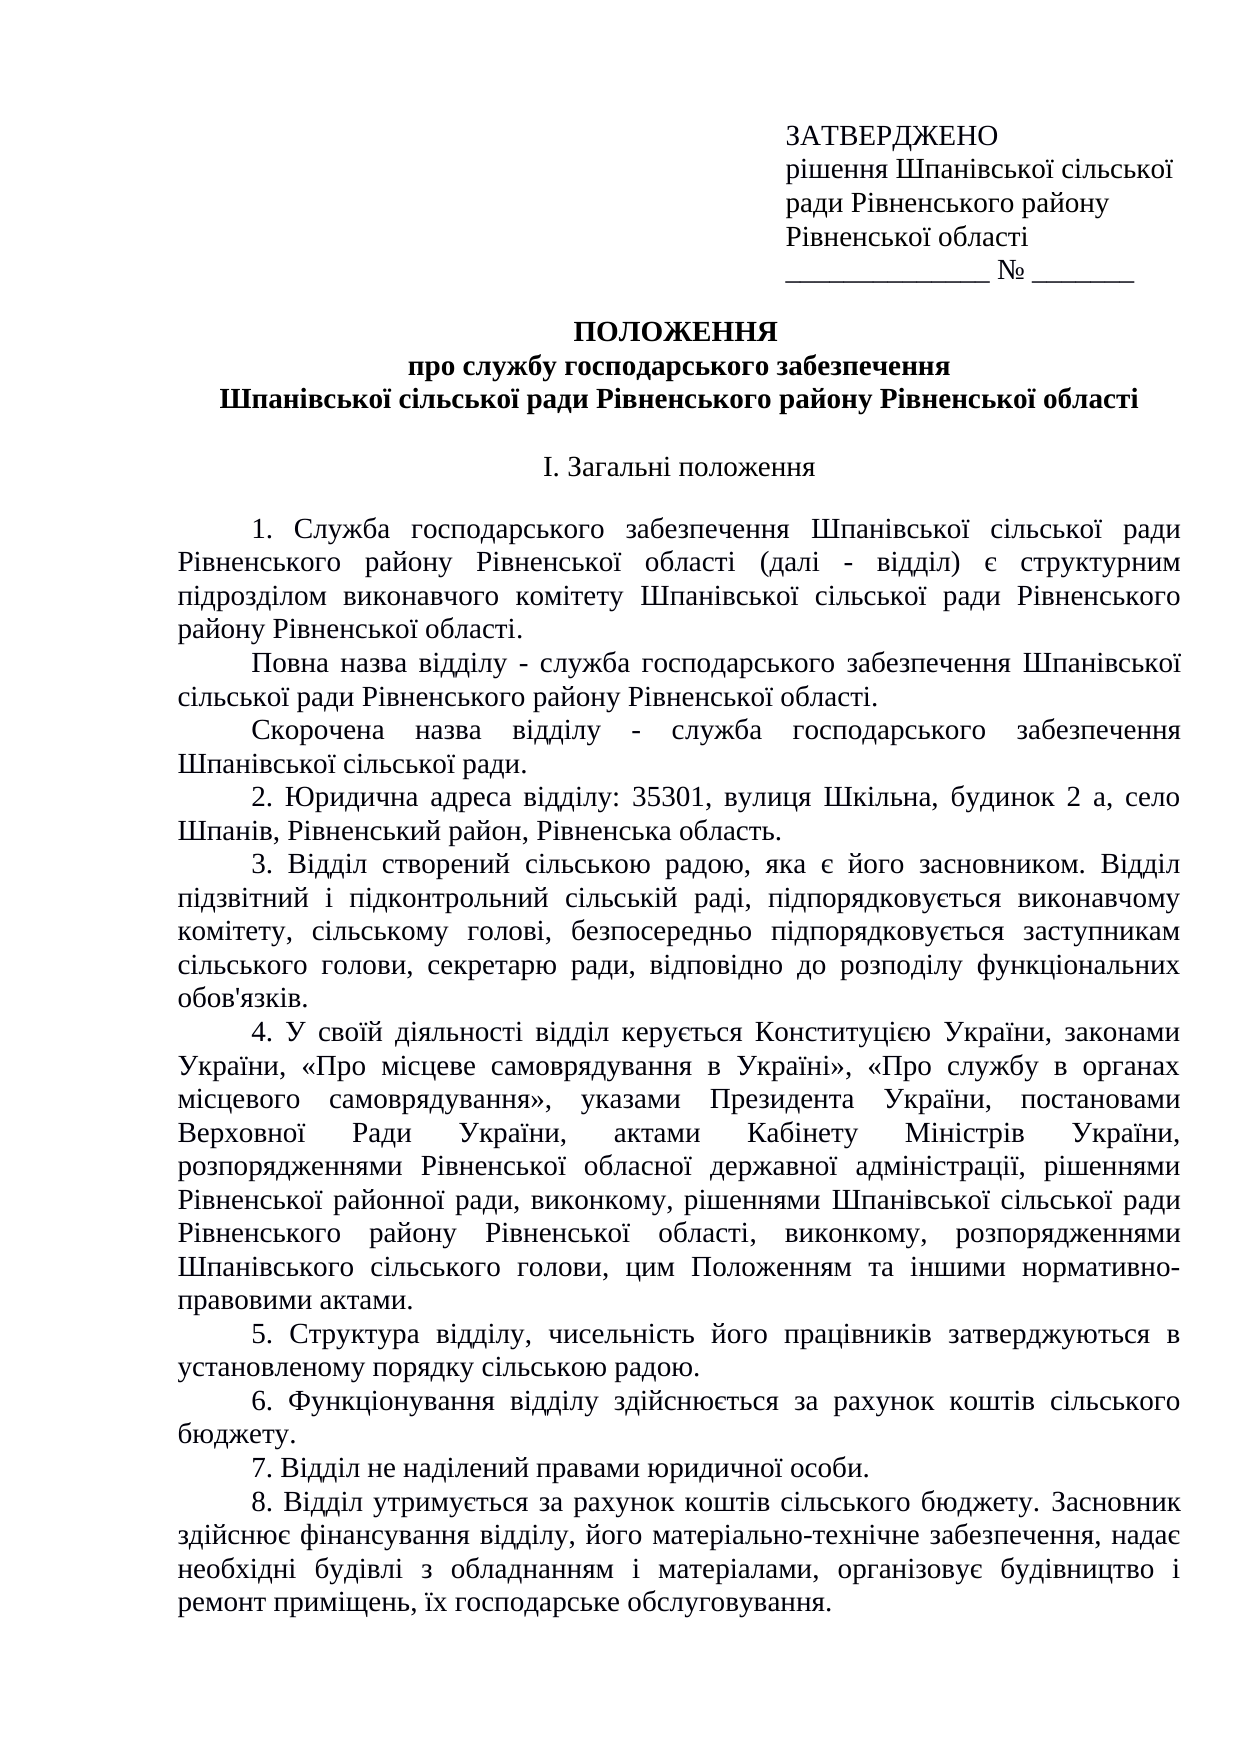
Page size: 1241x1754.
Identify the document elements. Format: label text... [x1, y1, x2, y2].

text 8. Відділ утримується за рахунок коштів сільського бюджету. Засновник здійснює фінансування відділу, його матеріально-технічне забезпечення, надає необхідні будівлі з обладнанням і матеріалами, організовує будівництво і ремонт приміщень, їх господарське обслуговування. [177, 1484, 1181, 1618]
text 6. Функціонування відділу здійснюється за рахунок коштів сільського бюджету. [177, 1383, 1181, 1450]
text ПОЛОЖЕННЯ про службу господарського забезпечення [177, 314, 1181, 382]
text ЗАТВЕРДЖЕНО [177, 118, 1181, 152]
text 1. Служба господарського забезпечення Шпанівської сільської ради Рівненського району Рівненської області (далі - відділ) є структурним підрозділом виконавчого комітету Шпанівської сільської ради Рівненського району Рівненської області. [177, 511, 1181, 645]
text Шпанівської сільської ради Рівненського району Рівненської області [177, 382, 1181, 415]
text 2. Юридична адреса відділу: 35301, вулиця Шкільна, будинок 2 а, село Шпанів, Рівненський район, Рівненська область. [177, 779, 1181, 846]
text ради Рівненського району [177, 185, 1181, 219]
text ______________ № _______ [177, 252, 1181, 286]
text 7. Відділ не наділений правами юридичної особи. [177, 1450, 1181, 1484]
text Рівненської області [177, 219, 1181, 252]
text 5. Структура відділу, чисельність його працівників затверджуються в установленому порядку сільською радою. [177, 1316, 1181, 1383]
text Скорочена назва відділу - служба господарського забезпечення Шпанівської сільської ради. [177, 712, 1181, 779]
text І. Загальні положення [177, 449, 1181, 482]
text 4. У своїй діяльності відділ керується Конституцією України, законами України, «Про місцеве самоврядування в Україні», «Про службу в органах місцевого самоврядування», указами Президента України, постановами Верховної Ради України, актами Кабінету Міністрів України, розпорядженнями Рівненської обласної державної адміністрації, рішеннями Рівненської районної ради, виконкому, рішеннями Шпанівської сільської ради Рівненського району Рівненської області, виконкому, розпорядженнями Шпанівського сільського голови, цим Положенням та іншими нормативно-правовими актами. [177, 1014, 1181, 1316]
text 3. Відділ створений сільською радою, яка є його засновником. Відділ підзвітний і підконтрольний сільській раді, підпорядковується виконавчому комітету, сільському голові, безпосередньо підпорядковується заступникам сільського голови, секретарю ради, відповідно до розподілу функціональних обов'язків. [177, 846, 1181, 1014]
text рішення Шпанівської сільської [177, 152, 1181, 185]
text Повна назва відділу - служба господарського забезпечення Шпанівської сільської ради Рівненського району Рівненської області. [177, 645, 1181, 712]
